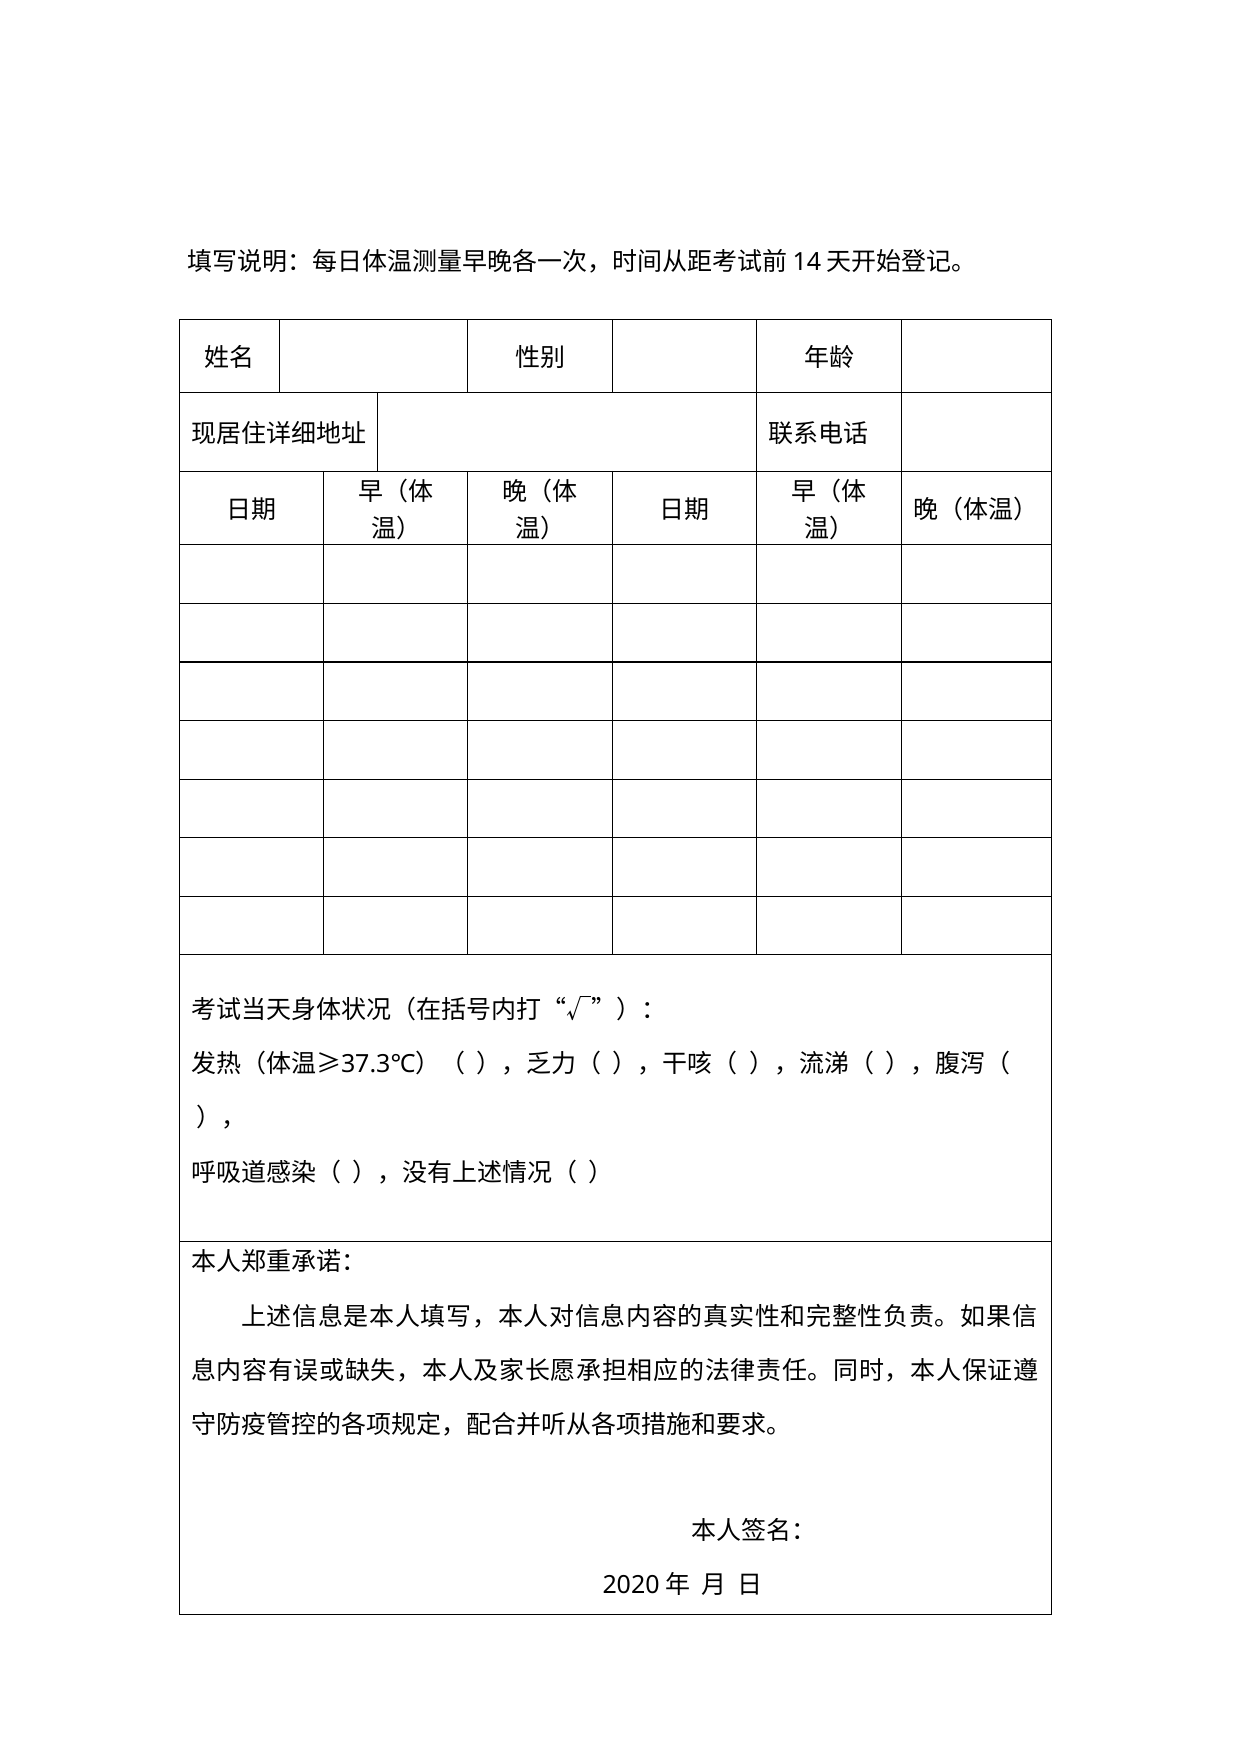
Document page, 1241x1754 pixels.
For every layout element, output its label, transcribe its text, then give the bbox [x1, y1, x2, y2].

table_cell 晚（体温） [468, 472, 612, 544]
text 填写说明：每日体温测量早晚各一次，时间从距考试前14天开始登记。 [187, 227, 1053, 292]
table_cell [613, 545, 756, 603]
table_cell 日期 [180, 472, 323, 544]
table_cell [902, 393, 1051, 471]
table_cell 联系电话 [757, 393, 901, 471]
table_cell [757, 897, 901, 954]
table_cell [613, 897, 756, 954]
table_cell [180, 897, 323, 954]
table_cell [613, 838, 756, 896]
table_cell 早（体温） [324, 472, 467, 544]
table_cell [180, 780, 323, 837]
table_cell [468, 721, 612, 778]
table_cell [902, 604, 1051, 661]
table_header 年龄 [757, 320, 901, 392]
table_header 性别 [468, 320, 612, 392]
table_cell [757, 721, 901, 778]
table_cell [902, 721, 1051, 778]
table_cell [180, 721, 323, 778]
table_cell [324, 663, 467, 720]
table_cell [757, 780, 901, 837]
table_cell [324, 721, 467, 778]
table_cell [468, 838, 612, 896]
table_cell 早（体温） [757, 472, 901, 544]
table_cell [468, 897, 612, 954]
table_cell [324, 545, 467, 603]
table_header [280, 320, 467, 392]
table_cell 现居住详细地址 [180, 393, 377, 471]
table_cell [613, 663, 756, 720]
table_cell [613, 780, 756, 837]
table_cell 本人郑重承诺： 上述信息是本人填写，本人对信息内容的真实性和完整性负责。如果信息内容有误或缺失，本人及家长愿承担相应的法律责任。同时，本人保证遵守防疫管控的各项规定，配合并听从各项措施和要求。 本人签名： 2020年 月 日 [180, 1242, 1051, 1613]
table_cell [902, 897, 1051, 954]
table_cell [613, 721, 756, 778]
table_cell [468, 780, 612, 837]
table_header 姓名 [180, 320, 279, 392]
table_cell [757, 663, 901, 720]
table_cell [757, 838, 901, 896]
table_cell [378, 393, 756, 471]
table_cell [468, 604, 612, 661]
table_header [902, 320, 1051, 392]
table_header [613, 320, 756, 392]
table_cell [902, 663, 1051, 720]
table_cell [324, 780, 467, 837]
table_cell 晚（体温） [902, 472, 1051, 544]
table_cell [757, 545, 901, 603]
table_cell [613, 604, 756, 661]
table_cell [902, 838, 1051, 896]
table_cell 考试当天身体状况（在括号内打“√”）： 发热（体温≥37.3℃）（ ），乏力（ ），干咳（ ），流涕（ ），腹泻（ ）， 呼吸道感染（ ），没有上述情况（ ） [180, 955, 1051, 1241]
table_cell [180, 663, 323, 720]
table_cell [468, 663, 612, 720]
table_cell [468, 545, 612, 603]
table_cell 日期 [613, 472, 756, 544]
table_cell [902, 545, 1051, 603]
table_cell [324, 838, 467, 896]
table_cell [180, 545, 323, 603]
table_cell [902, 780, 1051, 837]
table_cell [180, 838, 323, 896]
table_cell [180, 604, 323, 661]
table_cell [757, 604, 901, 661]
table_cell [324, 604, 467, 661]
table_cell [324, 897, 467, 954]
